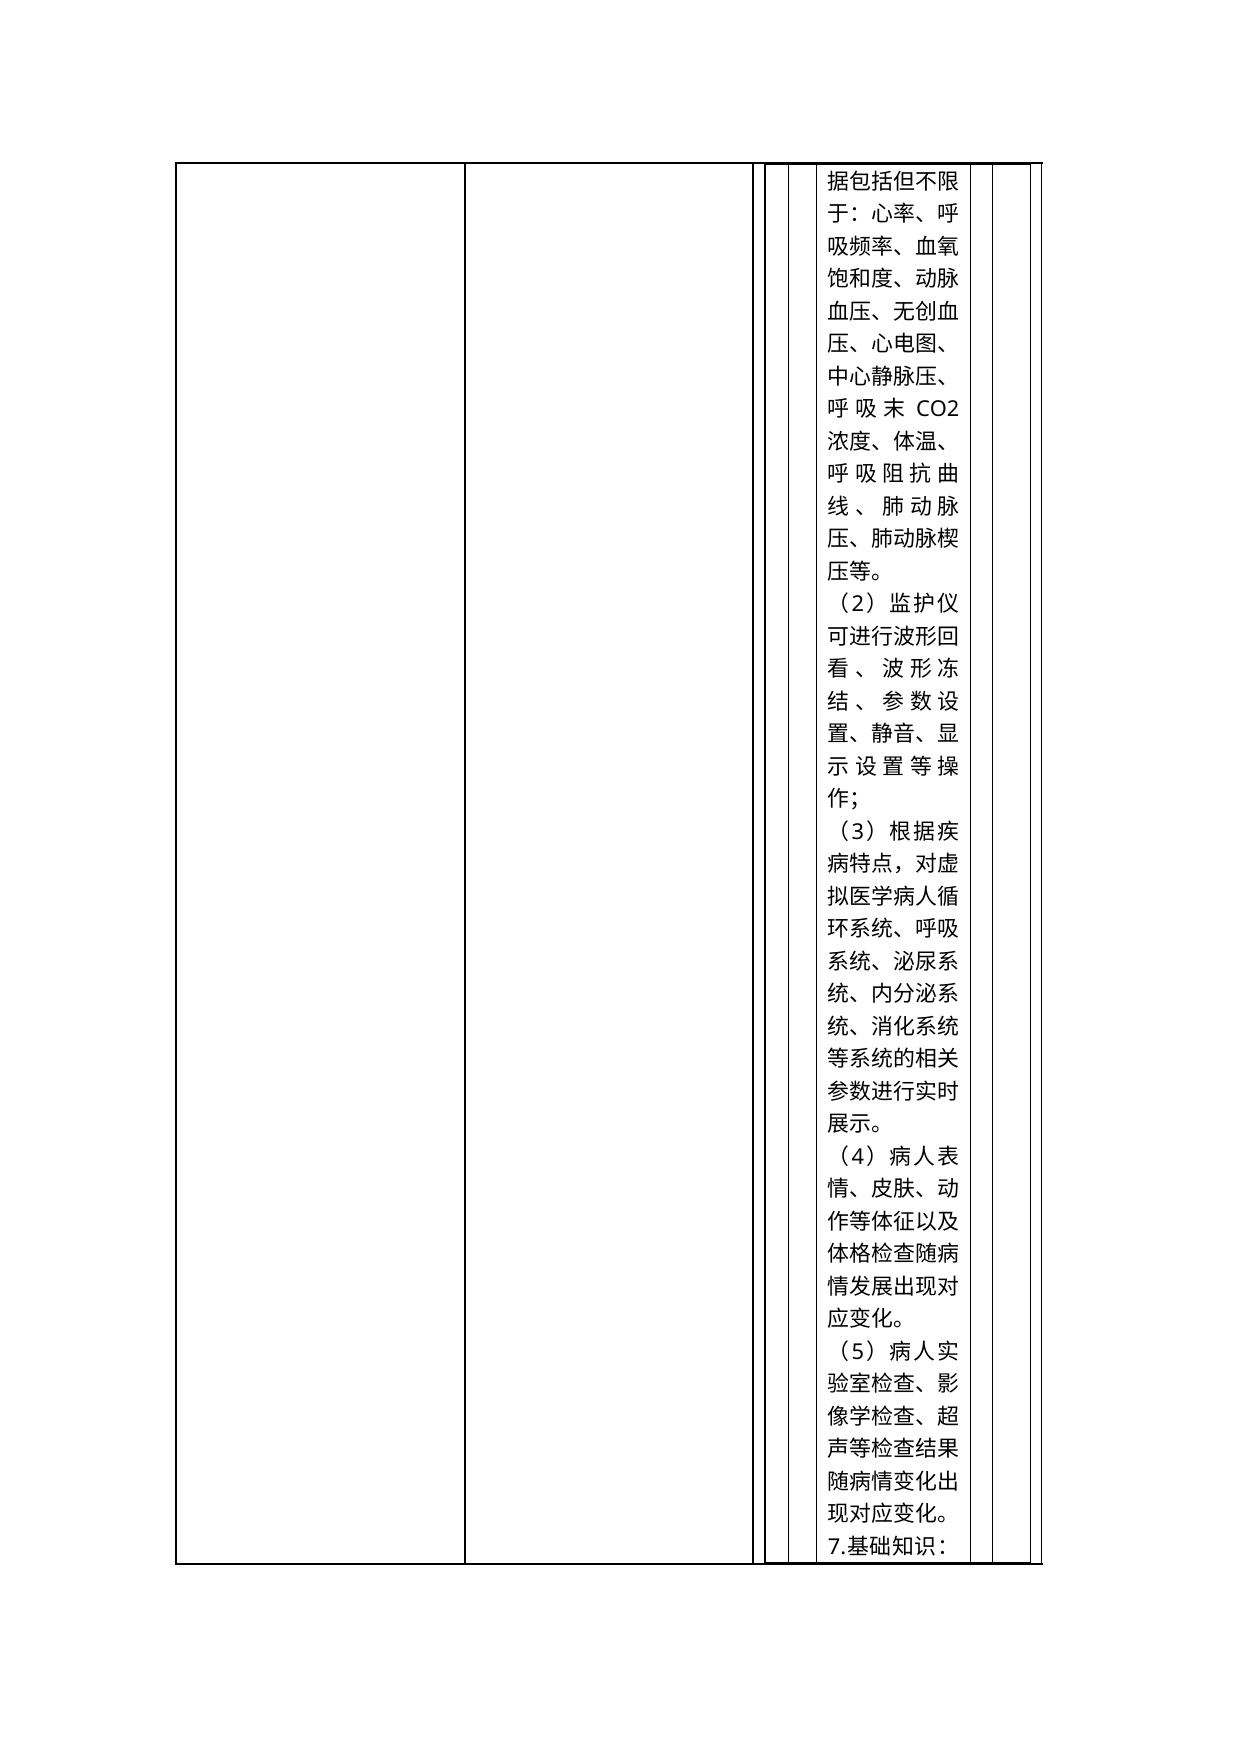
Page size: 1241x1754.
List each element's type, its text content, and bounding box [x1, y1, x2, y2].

table_cell [1031, 164, 1041, 1563]
table_cell [466, 164, 752, 1563]
table_cell [971, 165, 992, 1562]
table_cell [817, 165, 970, 1562]
table_cell 2 [177, 164, 464, 1563]
table_cell [754, 164, 764, 1563]
table_cell [789, 165, 816, 1562]
table_cell [766, 165, 788, 1562]
table_cell [993, 165, 1030, 1562]
